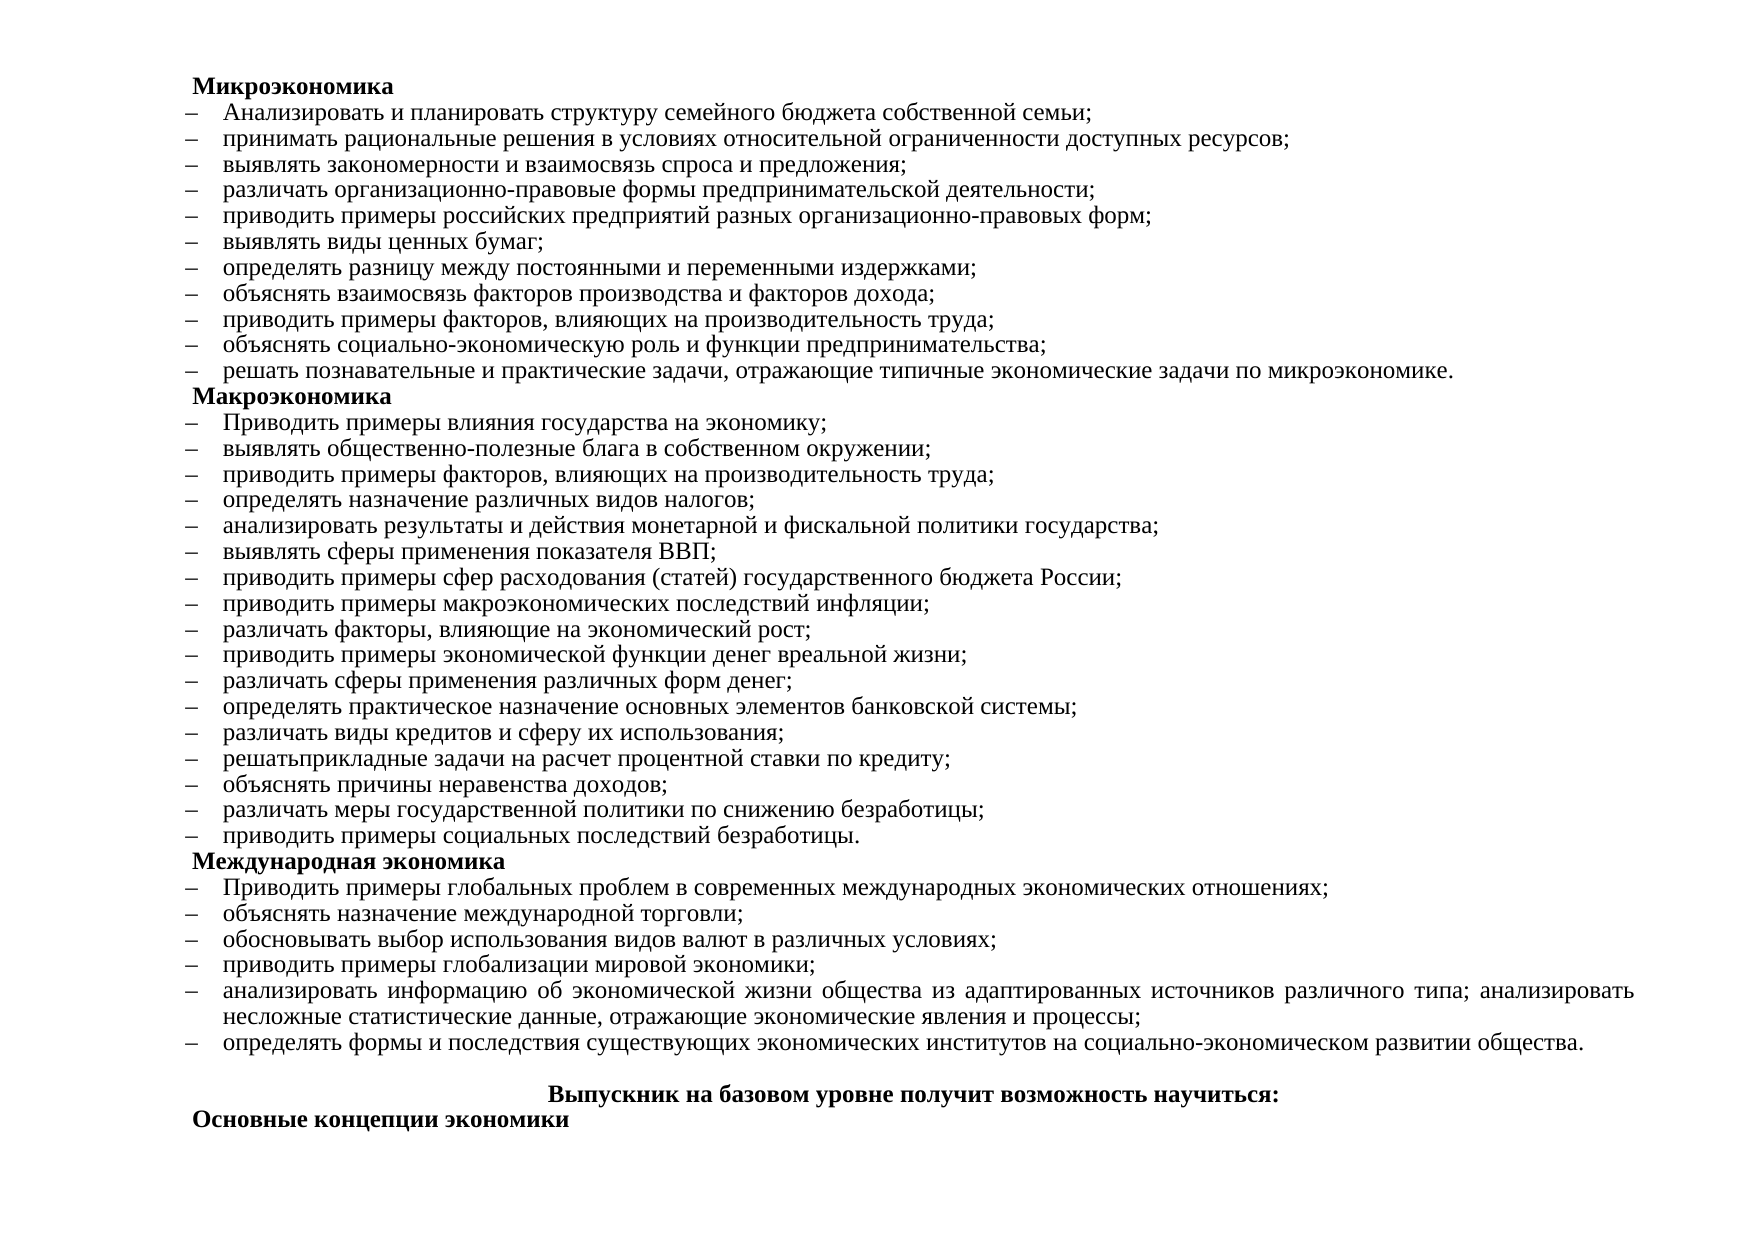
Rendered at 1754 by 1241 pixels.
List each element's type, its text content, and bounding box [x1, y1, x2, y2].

text Микроэкономика [118, 74, 1636, 100]
list приводить примеры российских предприятий разных организационно-правовых форм; [185, 203, 1636, 229]
list объяснять социально-экономическую роль и функции предпринимательства; [185, 332, 1636, 358]
text Выпускник на базовом уровне получит возможность научиться: [118, 1081, 1636, 1107]
list выявлять виды ценных бумаг; [185, 229, 1636, 255]
list приводить примеры факторов, влияющих на производительность труда; [185, 461, 1636, 487]
list приводить примеры факторов, влияющих на производительность труда; [185, 306, 1636, 332]
list анализировать результаты и действия монетарной и фискальной политики государства; [185, 513, 1636, 539]
list объяснять назначение международной торговли; [185, 901, 1636, 926]
list определять назначение различных видов налогов; [185, 487, 1636, 513]
list выявлять закономерности и взаимосвязь спроса и предложения; [185, 151, 1636, 177]
list решать познавательные и практические задачи, отражающие типичные экономические задачи по микроэкономике. [185, 358, 1636, 384]
list выявлять общественно-полезные блага в собственном окружении; [185, 436, 1636, 461]
list Приводить примеры влияния государства на экономику; [185, 410, 1636, 436]
list приводить примеры макроэкономических последствий инфляции; [185, 591, 1636, 616]
list решатьприкладные задачи на расчет процентной ставки по кредиту; [185, 746, 1636, 771]
list приводить примеры сфер расходования (статей) государственного бюджета России; [185, 565, 1636, 591]
list принимать рациональные решения в условиях относительной ограниченности доступных ресурсов; [185, 126, 1636, 151]
list объяснять взаимосвязь факторов производства и факторов дохода; [185, 281, 1636, 306]
list определять практическое назначение основных элементов банковской системы; [185, 694, 1636, 720]
list различать виды кредитов и сферу их использования; [185, 720, 1636, 746]
list приводить примеры глобализации мировой экономики; [185, 952, 1636, 978]
list различать факторы, влияющие на экономический рост; [185, 616, 1636, 642]
text Международная экономика [118, 849, 1636, 875]
list различать меры государственной политики по снижению безработицы; [185, 797, 1636, 823]
list Приводить примеры глобальных проблем в современных международных экономических отношениях; [185, 875, 1636, 901]
list анализировать информацию об экономической жизни общества из адаптированных источников различного типа; анализировать несложные статистические данные, отражающие экономические явления и процессы; [185, 978, 1636, 1030]
text Макроэкономика [118, 384, 1636, 410]
list определять разницу между постоянными и переменными издержками; [185, 255, 1636, 281]
list различать сферы применения различных форм денег; [185, 668, 1636, 694]
list приводить примеры экономической функции денег вреальной жизни; [185, 642, 1636, 668]
list приводить примеры социальных последствий безработицы. [185, 823, 1636, 849]
list объяснять причины неравенства доходов; [185, 771, 1636, 797]
list выявлять сферы применения показателя ВВП; [185, 539, 1636, 565]
text Основные концепции экономики [118, 1107, 1636, 1133]
list различать организационно-правовые формы предпринимательской деятельности; [185, 177, 1636, 203]
list определять формы и последствия существующих экономических институтов на социально-экономическом развитии общества. [185, 1030, 1636, 1056]
list обосновывать выбор использования видов валют в различных условиях; [185, 926, 1636, 952]
list Анализировать и планировать структуру семейного бюджета собственной семьи; [185, 100, 1636, 126]
